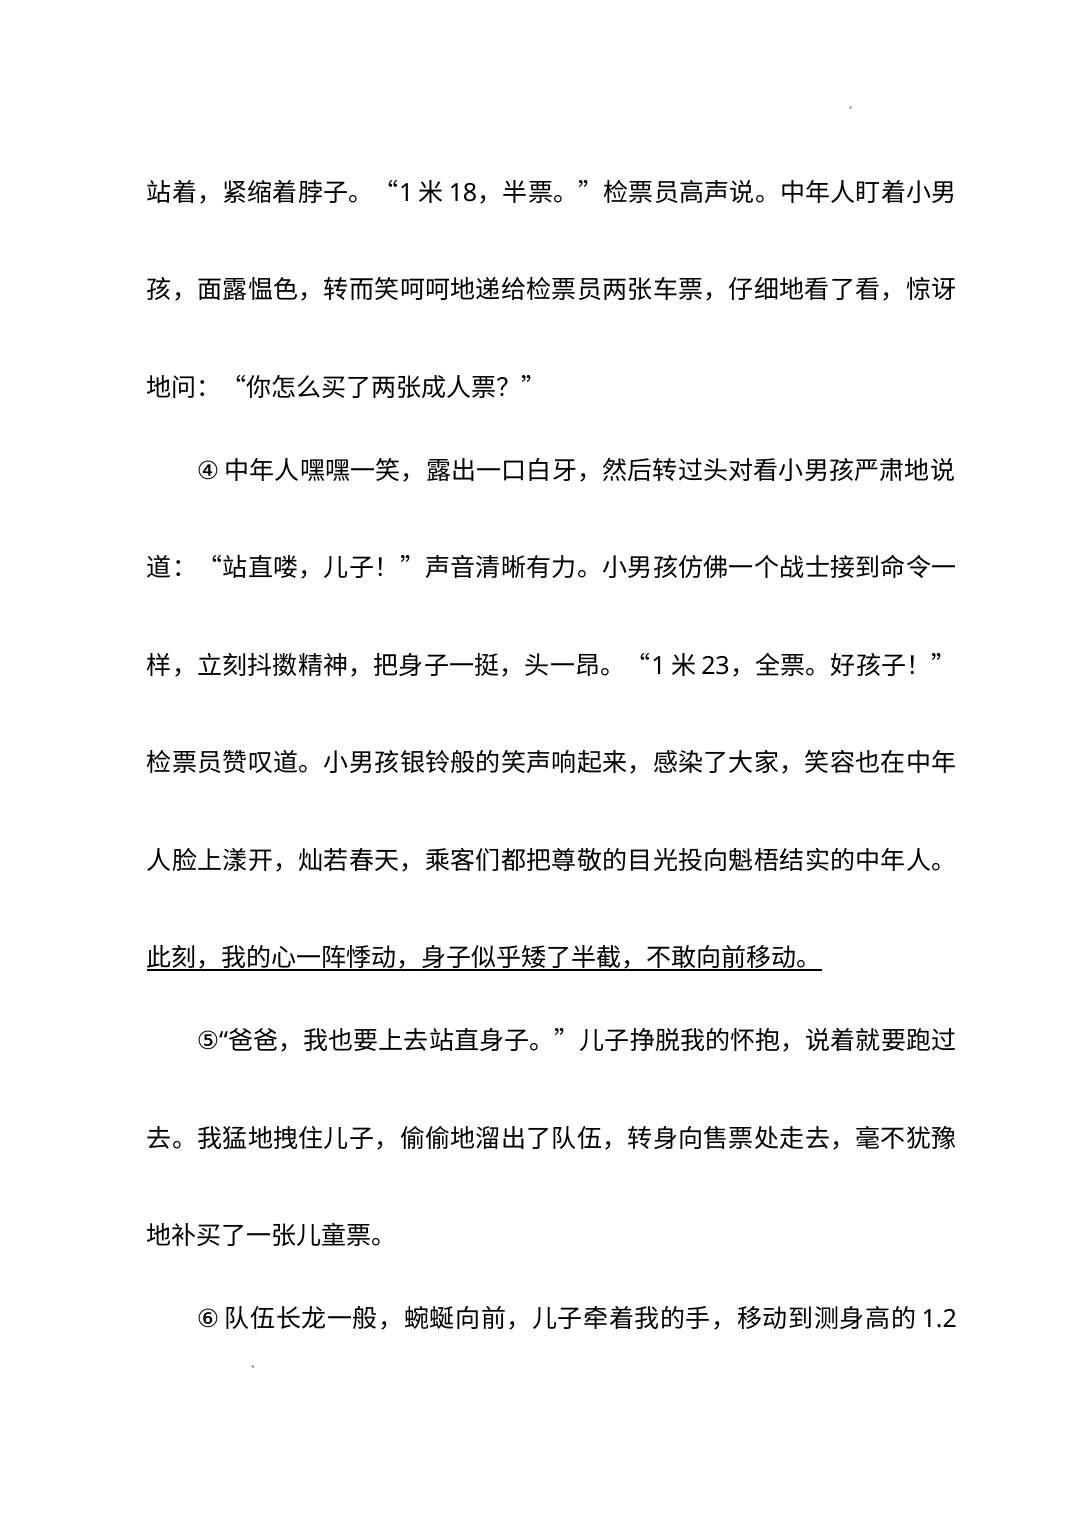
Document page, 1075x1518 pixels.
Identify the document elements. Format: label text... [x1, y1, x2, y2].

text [147, 1284, 957, 1349]
text ⑤“爸爸，我也要上去站直身子。”儿子挣脱我的怀抱，说着就要跑过去。我猛地拽住儿子，偷偷地溜出了队伍，转身向售票处走去，毫不犹豫地补买了一张儿童票。 [147, 1006, 957, 1266]
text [147, 158, 957, 418]
text ④中年人嘿嘿一笑，露出一口白牙，然后转过头对看小男孩严肃地说道：“站直喽，儿子！”声音清晰有力。小男孩仿佛一个战士接到命令一样，立刻抖擞精神，把身子一挺，头一昂。“1米23，全票。好孩子！”检票员赞叹道。小男孩银铃般的笑声响起来，感染了大家，笑容也在中年人脸上漾开，灿若春天，乘客们都把尊敬的目光投向魁梧结实的中年人。此刻，我的心一阵悸动，身子似乎矮了半截，不敢向前移动。 [147, 436, 957, 988]
